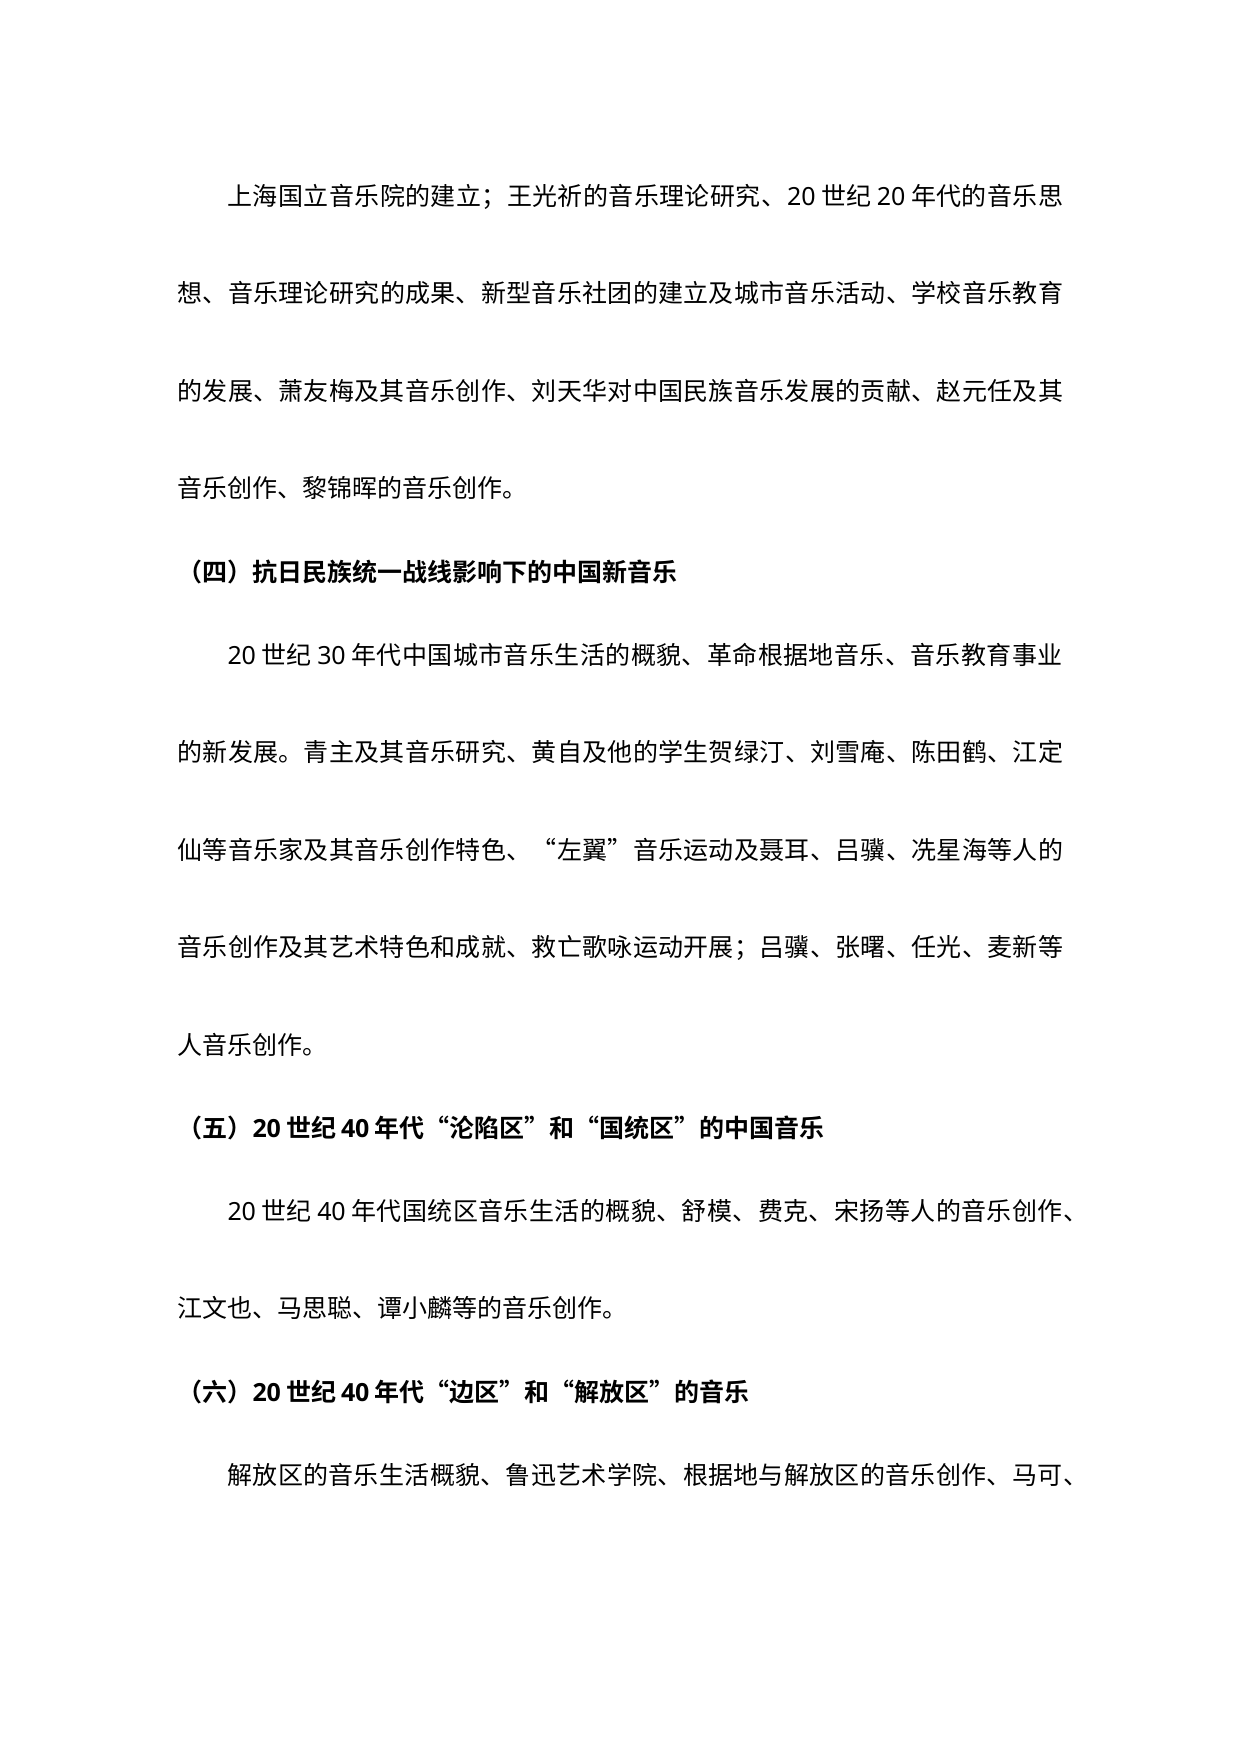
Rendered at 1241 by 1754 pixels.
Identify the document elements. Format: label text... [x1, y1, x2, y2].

text （四）抗日民族统一战线影响下的中国新音乐 [177, 538, 1063, 603]
text （五）20世纪40年代“沦陷区”和“国统区”的中国音乐 [177, 1094, 1063, 1159]
text （六）20世纪40年代“边区”和“解放区”的音乐 [177, 1358, 1063, 1423]
text 上海国立音乐院的建立；王光祈的音乐理论研究、20世纪20年代的音乐思想、音乐理论研究的成果、新型音乐社团的建立及城市音乐活动、学校音乐教育的发展、萧友梅及其音乐创作、刘天华对中国民族音乐发展的贡献、赵元任及其音乐创作、黎锦晖的音乐创作。 [177, 162, 1063, 519]
text 20世纪40年代国统区音乐生活的概貌、舒模、费克、宋扬等人的音乐创作、江文也、马思聪、谭小麟等的音乐创作。 [177, 1177, 1063, 1339]
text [177, 1441, 1063, 1506]
text 20世纪30年代中国城市音乐生活的概貌、革命根据地音乐、音乐教育事业的新发展。青主及其音乐研究、黄自及他的学生贺绿汀、刘雪庵、陈田鹤、江定仙等音乐家及其音乐创作特色、“左翼”音乐运动及聂耳、吕骥、冼星海等人的音乐创作及其艺术特色和成就、救亡歌咏运动开展；吕骥、张曙、任光、麦新等人音乐创作。 [177, 621, 1063, 1076]
